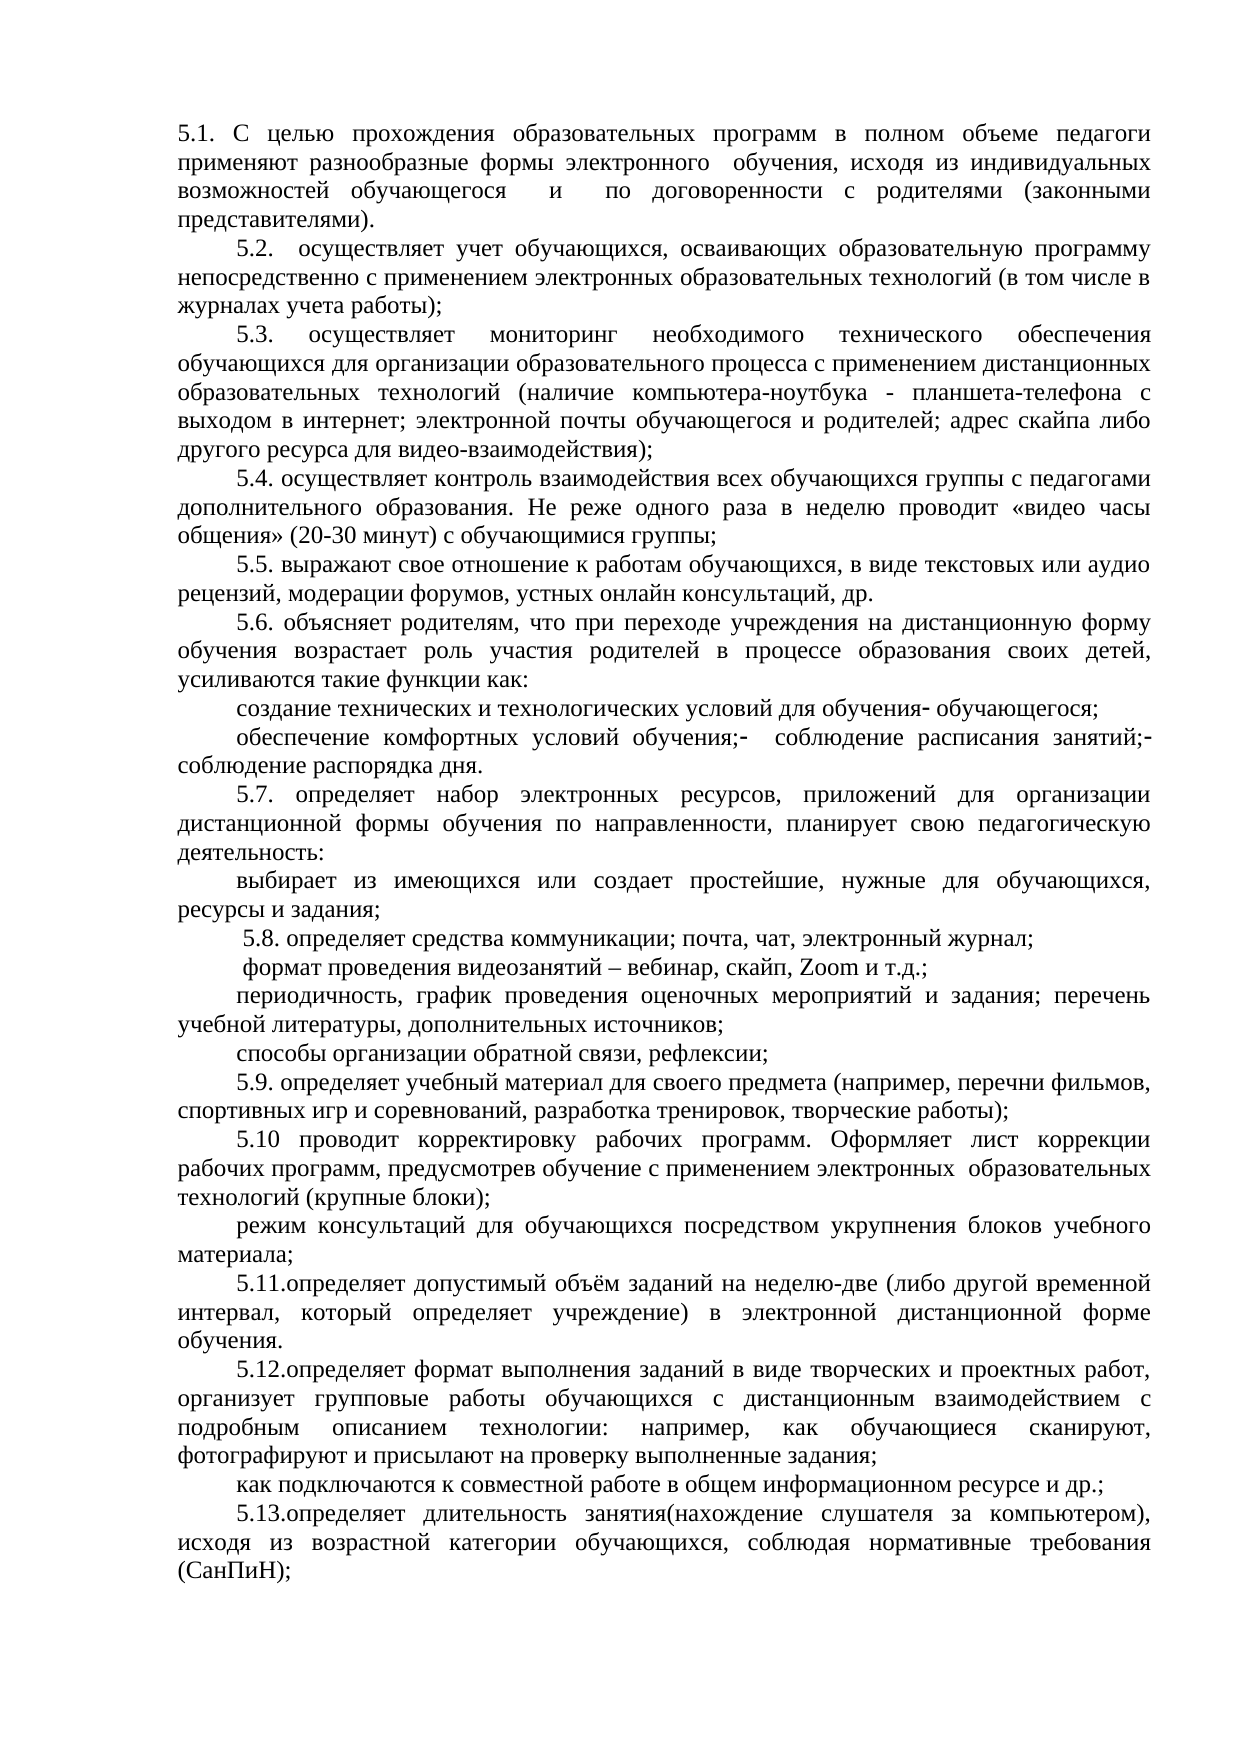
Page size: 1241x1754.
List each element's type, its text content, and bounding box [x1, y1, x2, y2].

text 5.12.определяет формат выполнения заданий в виде творческих и проектных работ, организует групповые работы обучающихся с дистанционным взаимодействием с подробным описанием технологии: например, как обучающиеся сканируют, фотографируют и присылают на проверку выполненные задания; [177, 1354, 1152, 1469]
text режим консультаций для обучающихся посредством укрупнения блоков учебного материала; [177, 1211, 1152, 1268]
text создание технических и технологических условий для обучения обучающегося; [177, 693, 1152, 722]
text обеспечение комфортных условий обучения; соблюдение расписания занятий; соблюдение распорядка дня. [177, 722, 1152, 779]
text периодичность, график проведения оценочных мероприятий и задания; перечень учебной литературы, дополнительных источников; [177, 981, 1152, 1038]
text 5.7. определяет набор электронных ресурсов, приложений для организации дистанционной формы обучения по направленности, планирует свою педагогическую деятельность: [177, 779, 1152, 866]
text 5.1. С целью прохождения образовательных программ в полном объеме педагоги применяют разнообразные формы электронного обучения, исходя из индивидуальных возможностей обучающегося и по договоренности с родителями (законными представителями). [177, 118, 1152, 233]
text как подключаются к совместной работе в общем информационном ресурсе и др.; [177, 1469, 1152, 1498]
text 5.8. определяет средства коммуникации; почта, чат, электронный журнал; [177, 923, 1152, 952]
text способы организации обратной связи, рефлексии; [177, 1038, 1152, 1067]
text формат проведения видеозанятий – вебинар, скайп, Zoom и т.д.; [177, 952, 1152, 981]
text выбирает из имеющихся или создает простейшие, нужные для обучающихся, ресурсы и задания; [177, 866, 1152, 923]
text 5.3. осуществляет мониторинг необходимого технического обеспечения обучающихся для организации образовательного процесса с применением дистанционных образовательных технологий (наличие компьютера-ноутбука - планшета-телефона с выходом в интернет; электронной почты обучающегося и родителей; адрес скайпа либо другого ресурса для видео-взаимодействия); [177, 319, 1152, 463]
text 5.6. объясняет родителям, что при переходе учреждения на дистанционную форму обучения возрастает роль участия родителей в процессе образования своих детей, усиливаются такие функции как: [177, 607, 1152, 693]
text 5.9. определяет учебный материал для своего предмета (например, перечни фильмов, спортивных игр и соревнований, разработка тренировок, творческие работы); [177, 1067, 1152, 1124]
text 5.2. осуществляет учет обучающихся, осваивающих образовательную программу непосредственно с применением электронных образовательных технологий (в том числе в журналах учета работы); [177, 233, 1152, 319]
text 5.10 проводит корректировку рабочих программ. Оформляет лист коррекции рабочих программ, предусмотрев обучение с применением электронных образовательных технологий (крупные блоки); [177, 1124, 1152, 1211]
text 5.4. осуществляет контроль взаимодействия всех обучающихся группы с педагогами дополнительного образования. Не реже одного раза в неделю проводит «видео часы общения» (20-30 минут) с обучающимися группы; [177, 463, 1152, 549]
text 5.13.определяет длительность занятия(нахождение слушателя за компьютером), исходя из возрастной категории обучающихся, соблюдая нормативные требования (СанПиН); [177, 1498, 1152, 1584]
text 5.5. выражают свое отношение к работам обучающихся, в виде текстовых или аудио рецензий, модерации форумов, устных онлайн консультаций, др. [177, 549, 1152, 607]
text 5.11.определяет допустимый объём заданий на неделю-две (либо другой временной интервал, который определяет учреждение) в электронной дистанционной форме обучения. [177, 1268, 1152, 1354]
